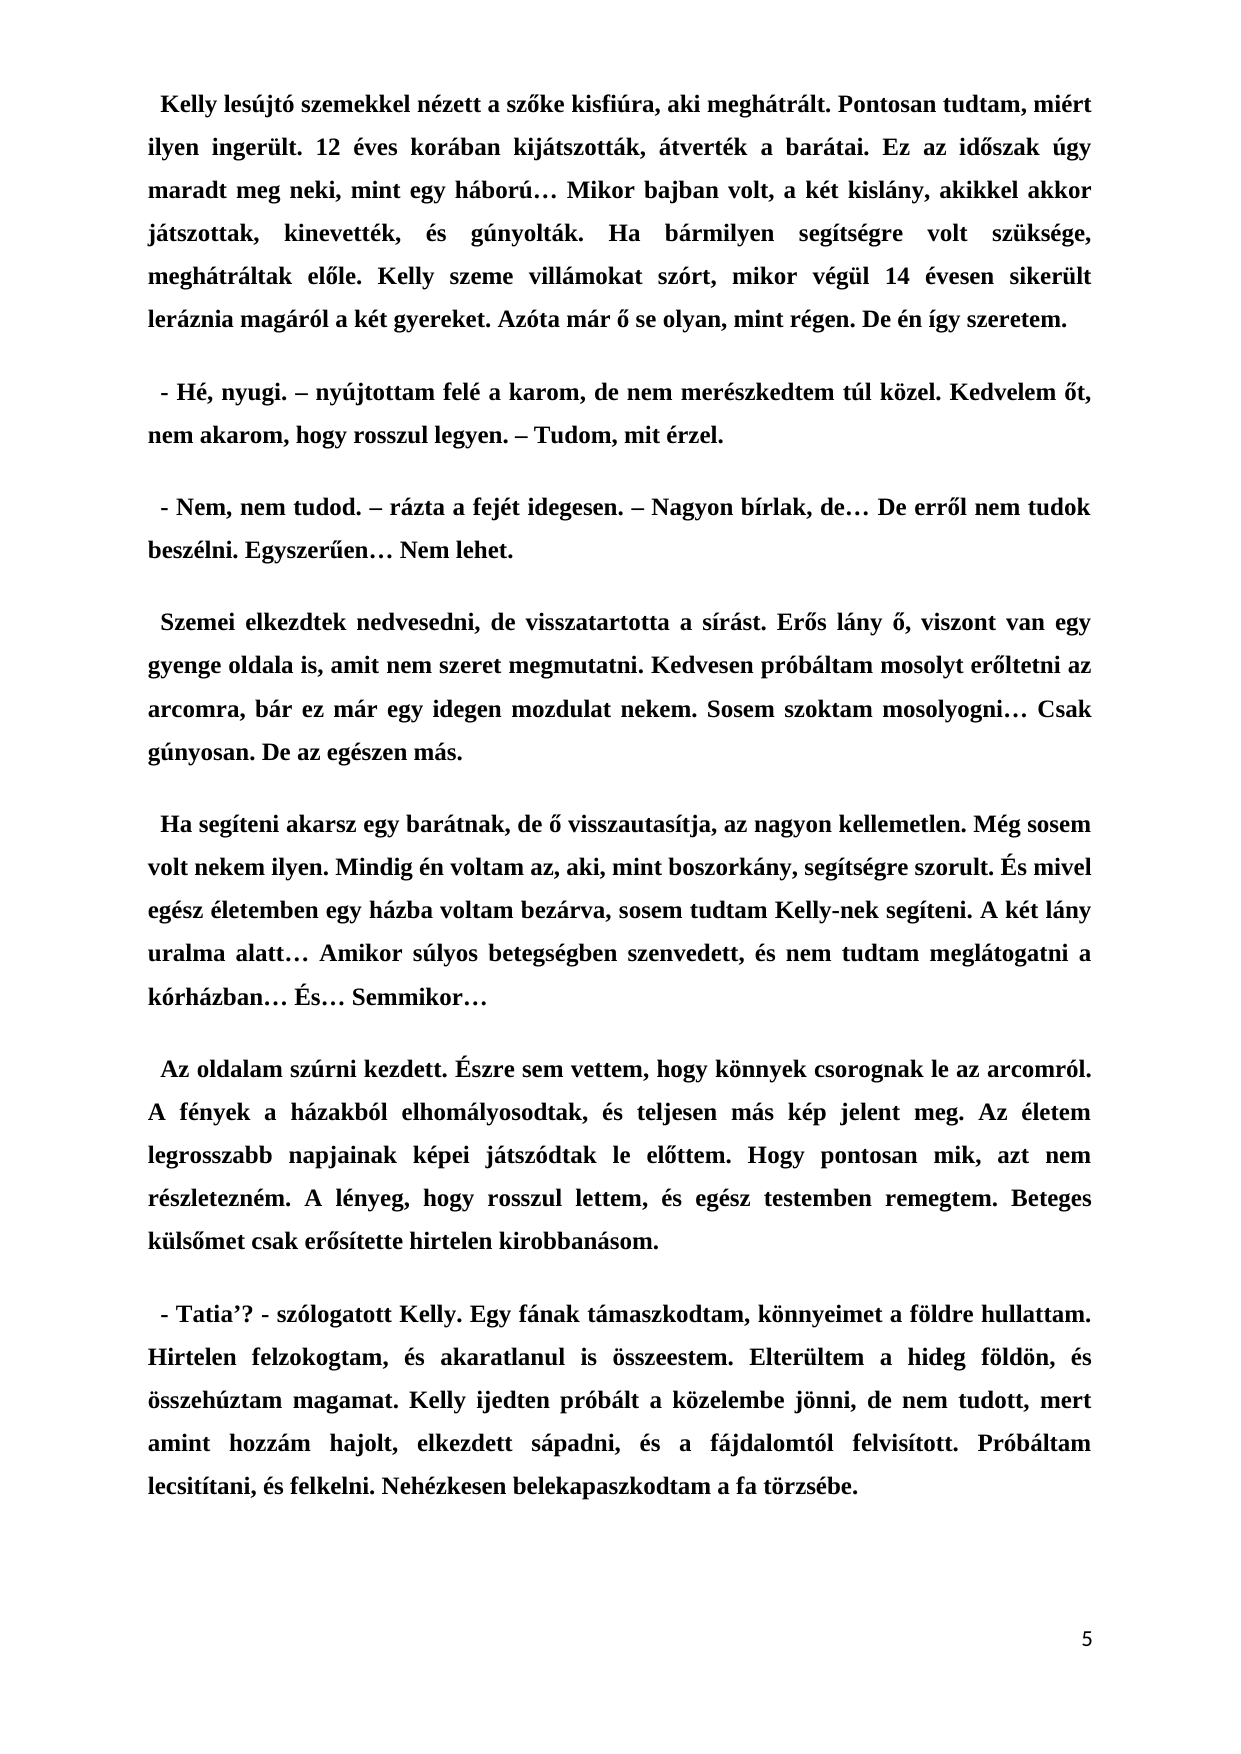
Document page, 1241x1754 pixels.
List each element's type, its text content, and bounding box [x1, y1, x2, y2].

text Szemei elkezdtek nedvesedni, de visszatartotta a sírást. Erős lány ő, viszont van egy gyenge oldala is, amit nem szeret megmutatni. Kedvesen próbáltam mosolyt erőltetni az arcomra, bár ez már egy idegen mozdulat nekem. Sosem szoktam mosolyogni… Csak gúnyosan. De az egészen más. [148, 607, 1093, 766]
text - Tatia’? - szólogatott Kelly. Egy fának támaszkodtam, könnyeimet a földre hullattam. Hirtelen felzokogtam, és akaratlanul is összeestem. Elterültem a hideg földön, és összehúztam magamat. Kelly ijedten próbált a közelembe jönni, de nem tudott, mert amint hozzám hajolt, elkezdett sápadni, és a fájdalomtól felvisított. Próbáltam lecsitítani, és felkelni. Nehézkesen belekapaszkodtam a fa törzsébe. [148, 1299, 1093, 1500]
text - Nem, nem tudod. – rázta a fejét idegesen. – Nagyon bírlak, de… De erről nem tudok beszélni. Egyszerűen… Nem lehet. [148, 492, 1093, 564]
text Ha segíteni akarsz egy barátnak, de ő visszautasítja, az nagyon kellemetlen. Még sosem volt nekem ilyen. Mindig én voltam az, aki, mint boszorkány, segítségre szorult. És mivel egész életemben egy házba voltam bezárva, sosem tudtam Kelly-nek segíteni. A két lány uralma alatt… Amikor súlyos betegségben szenvedett, és nem tudtam meglátogatni a kórházban… És… Semmikor… [148, 809, 1093, 1010]
text Az oldalam szúrni kezdett. Észre sem vettem, hogy könnyek csorognak le az arcomról. A fények a házakból elhomályosodtak, és teljesen más kép jelent meg. Az életem legrosszabb napjainak képei játszódtak le előttem. Hogy pontosan mik, azt nem részletezném. A lényeg, hogy rosszul lettem, és egész testemben remegtem. Beteges külsőmet csak erősítette hirtelen kirobbanásom. [148, 1054, 1093, 1255]
text - Hé, nyugi. – nyújtottam felé a karom, de nem merészkedtem túl közel. Kedvelem őt, nem akarom, hogy rosszul legyen. – Tudom, mit érzel. [148, 377, 1093, 448]
text Kelly lesújtó szemekkel nézett a szőke kisfiúra, aki meghátrált. Pontosan tudtam, miért ilyen ingerült. 12 éves korában kijátszották, átverték a barátai. Ez az időszak úgy maradt meg neki, mint egy háború… Mikor bajban volt, a két kislány, akikkel akkor játszottak, kinevették, és gúnyolták. Ha bármilyen segítségre volt szüksége, meghátráltak előle. Kelly szeme villámokat szórt, mikor végül 14 évesen sikerült leráznia magáról a két gyereket. Azóta már ő se olyan, mint régen. De én így szeretem. [148, 89, 1093, 333]
